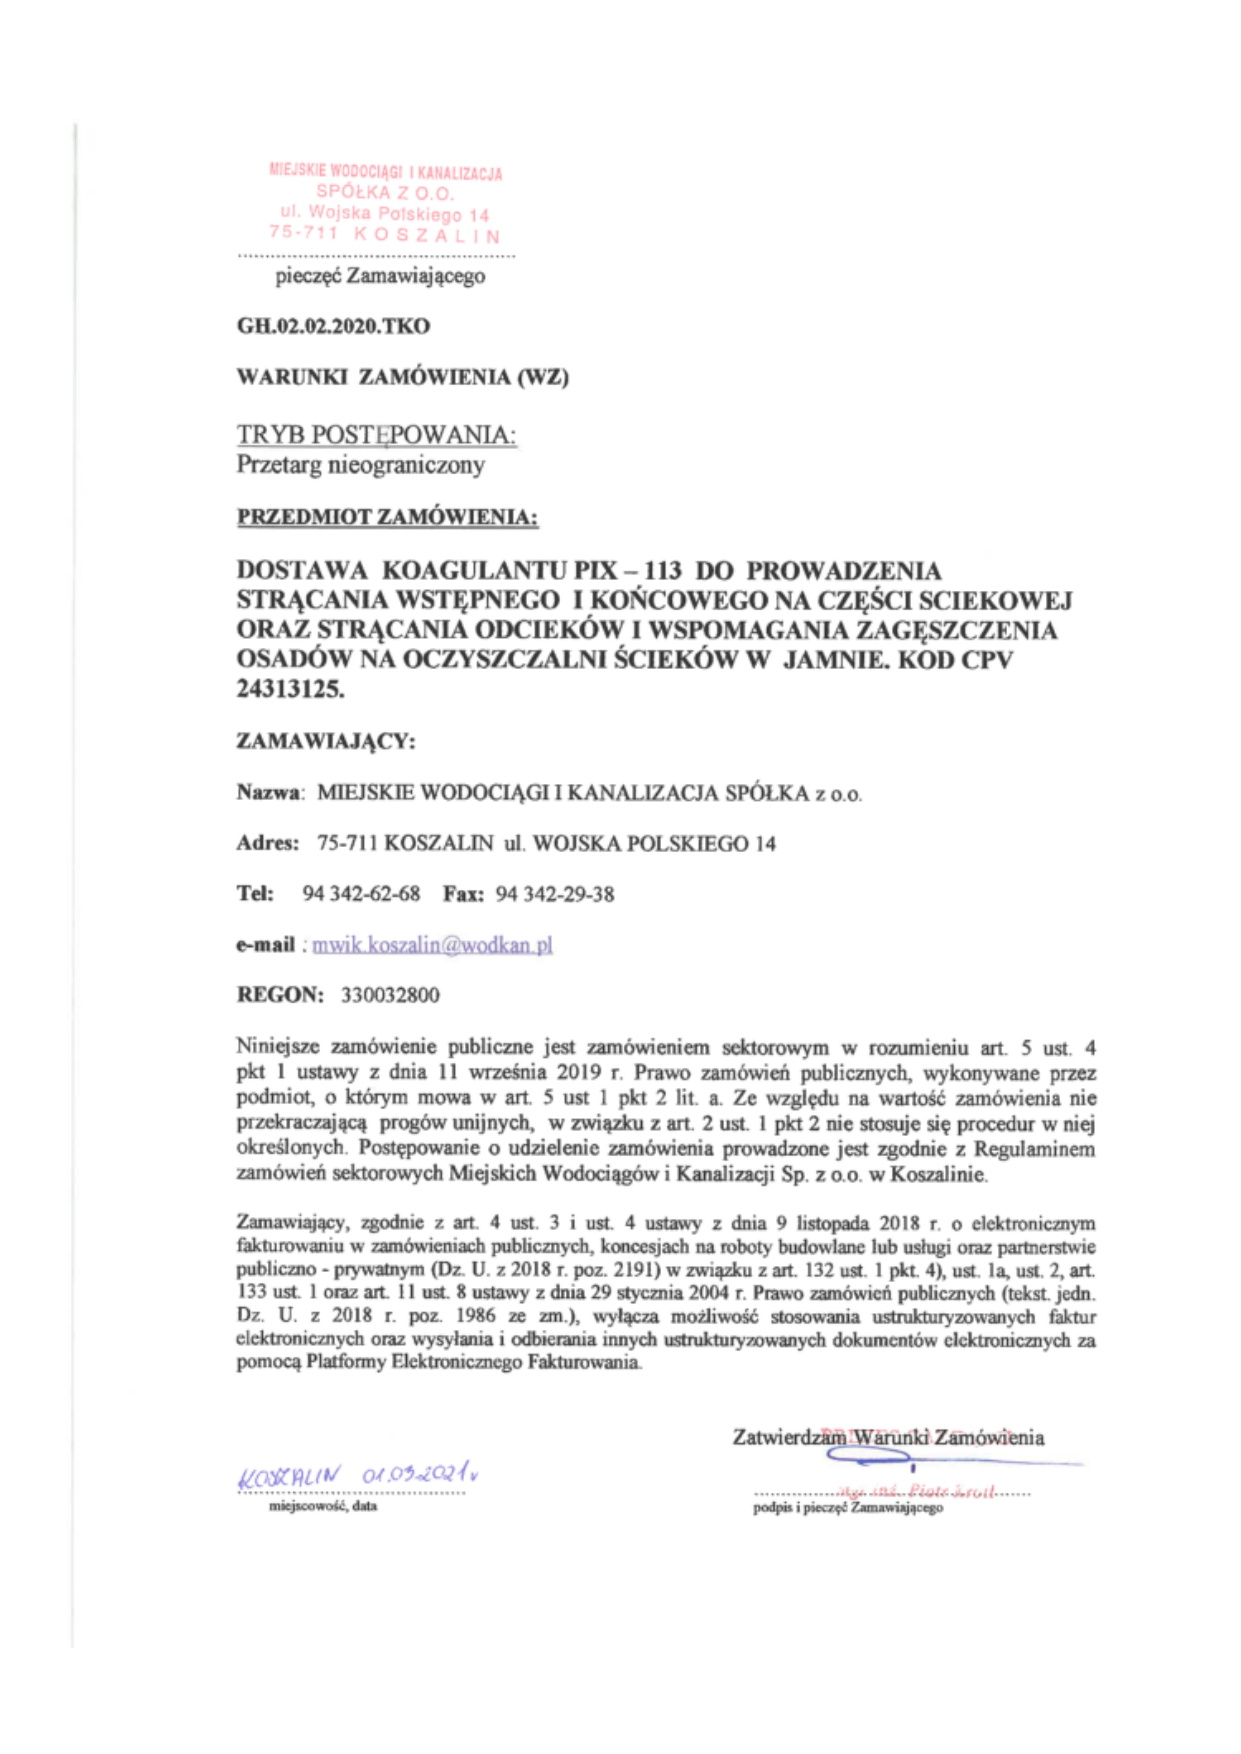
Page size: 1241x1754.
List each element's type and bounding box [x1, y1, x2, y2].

picture [66, 118, 1151, 1648]
